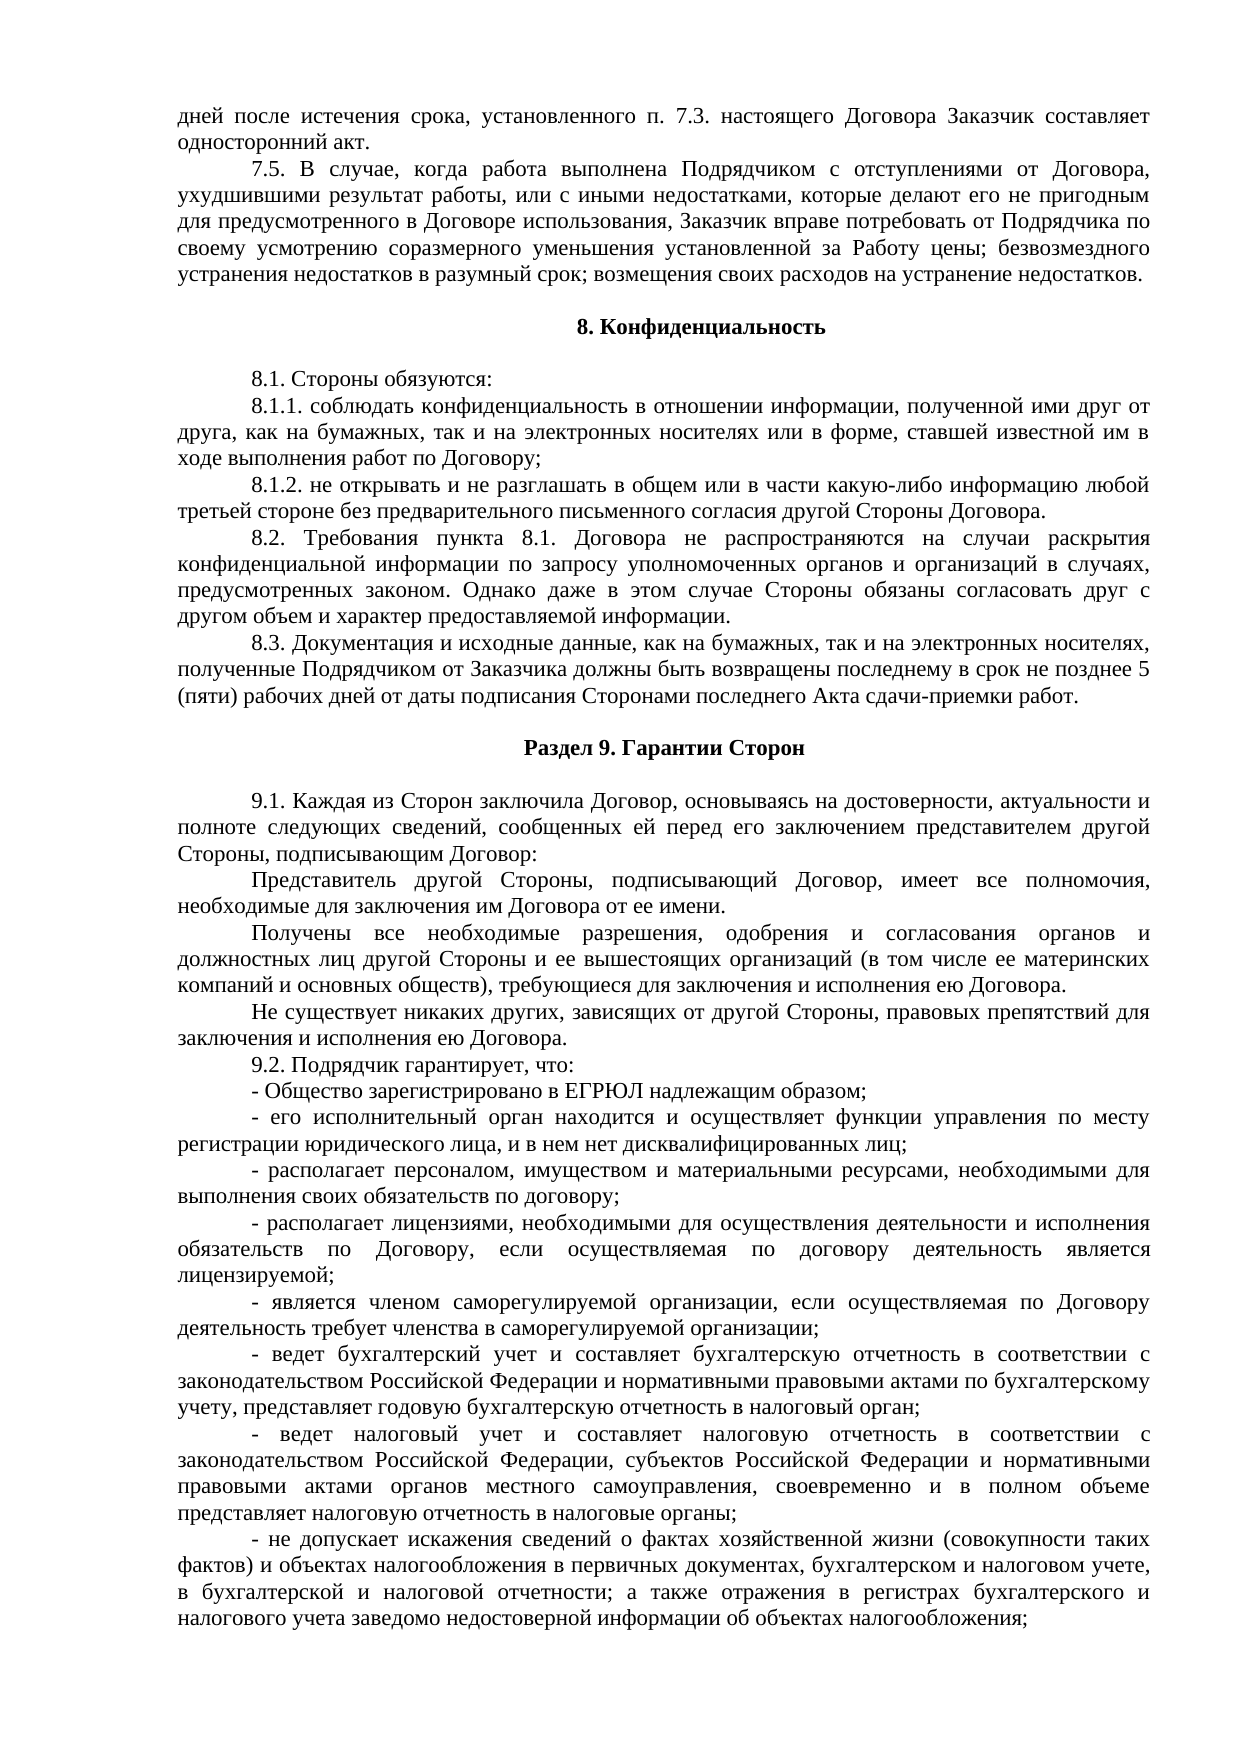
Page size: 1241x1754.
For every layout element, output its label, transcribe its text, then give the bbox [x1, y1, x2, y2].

text 8.1. Стороны обязуются: [177, 365, 1152, 392]
text - Общество зарегистрировано в ЕГРЮЛ надлежащим образом; [177, 1077, 1152, 1103]
text - располагает лицензиями, необходимыми для осуществления деятельности и исполнения обязательств по Договору, если осуществляемая по договору деятельность является лицензируемой; [177, 1209, 1152, 1288]
text Раздел 9. Гарантии Сторон [177, 734, 1152, 761]
text - ведет бухгалтерский учет и составляет бухгалтерскую отчетность в соответствии с законодательством Российской Федерации и нормативными правовыми актами по бухгалтерскому учету, представляет годовую бухгалтерскую отчетность в налоговый орган; [177, 1341, 1152, 1419]
text 8.1.2. не открывать и не разглашать в общем или в части какую-либо информацию любой третьей стороне без предварительного письменного согласия другой Стороны Договора. [177, 471, 1152, 523]
text 8.1.1. соблюдать конфиденциальность в отношении информации, полученной ими друг от друга, как на бумажных, так и на электронных носителях или в форме, ставшей известной им в ходе выполнения работ по Договору; [177, 392, 1152, 471]
text Получены все необходимые разрешения, одобрения и согласования органов и должностных лиц другой Стороны и ее вышестоящих организаций (в том числе ее материнских компаний и основных обществ), требующиеся для заключения и исполнения ею Договора. [177, 919, 1152, 998]
text 9.2. Подрядчик гарантирует, что: [177, 1051, 1152, 1077]
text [177, 102, 1152, 154]
text 9.1. Каждая из Сторон заключила Договор, основываясь на достоверности, актуальности и полноте следующих сведений, сообщенных ей перед его заключением представителем другой Стороны, подписывающим Договор: [177, 787, 1152, 866]
text - располагает персоналом, имуществом и материальными ресурсами, необходимыми для выполнения своих обязательств по договору; [177, 1156, 1152, 1209]
text 8. Конфиденциальность [177, 313, 1152, 339]
text - ведет налоговый учет и составляет налоговую отчетность в соответствии с законодательством Российской Федерации, субъектов Российской Федерации и нормативными правовыми актами органов местного самоуправления, своевременно и в полном объеме представляет налоговую отчетность в налоговые органы; [177, 1419, 1152, 1525]
text - является членом саморегулируемой организации, если осуществляемая по Договору деятельность требует членства в саморегулируемой организации; [177, 1288, 1152, 1341]
text - не допускает искажения сведений о фактах хозяйственной жизни (совокупности таких фактов) и объектах налогообложения в первичных документах, бухгалтерском и налоговом учете, в бухгалтерской и налоговой отчетности; а также отражения в регистрах бухгалтерского и налогового учета заведомо недостоверной информации об объектах налогообложения; [177, 1525, 1152, 1630]
text - его исполнительный орган находится и осуществляет функции управления по месту регистрации юридического лица, и в нем нет дисквалифицированных лиц; [177, 1103, 1152, 1156]
text Представитель другой Стороны, подписывающий Договор, имеет все полномочия, необходимые для заключения им Договора от ее имени. [177, 866, 1152, 919]
text Не существует никаких других, зависящих от другой Стороны, правовых препятствий для заключения и исполнения ею Договора. [177, 998, 1152, 1051]
text 7.5. В случае, когда работа выполнена Подрядчиком с отступлениями от Договора, ухудшившими результат работы, или с иными недостатками, которые делают его не пригодным для предусмотренного в Договоре использования, Заказчик вправе потребовать от Подрядчика по своему усмотрению соразмерного уменьшения установленной за Работу цены; безвозмездного устранения недостатков в разумный срок; возмещения своих расходов на устранение недостатков. [177, 154, 1152, 286]
text 8.3. Документация и исходные данные, как на бумажных, так и на электронных носителях, полученные Подрядчиком от Заказчика должны быть возвращены последнему в срок не позднее 5 (пяти) рабочих дней от даты подписания Сторонами последнего Акта сдачи-приемки работ. [177, 629, 1152, 708]
text 8.2. Требования пункта 8.1. Договора не распространяются на случаи раскрытия конфиденциальной информации по запросу уполномоченных органов и организаций в случаях, предусмотренных законом. Однако даже в этом случае Стороны обязаны согласовать друг с другом объем и характер предоставляемой информации. [177, 523, 1152, 629]
